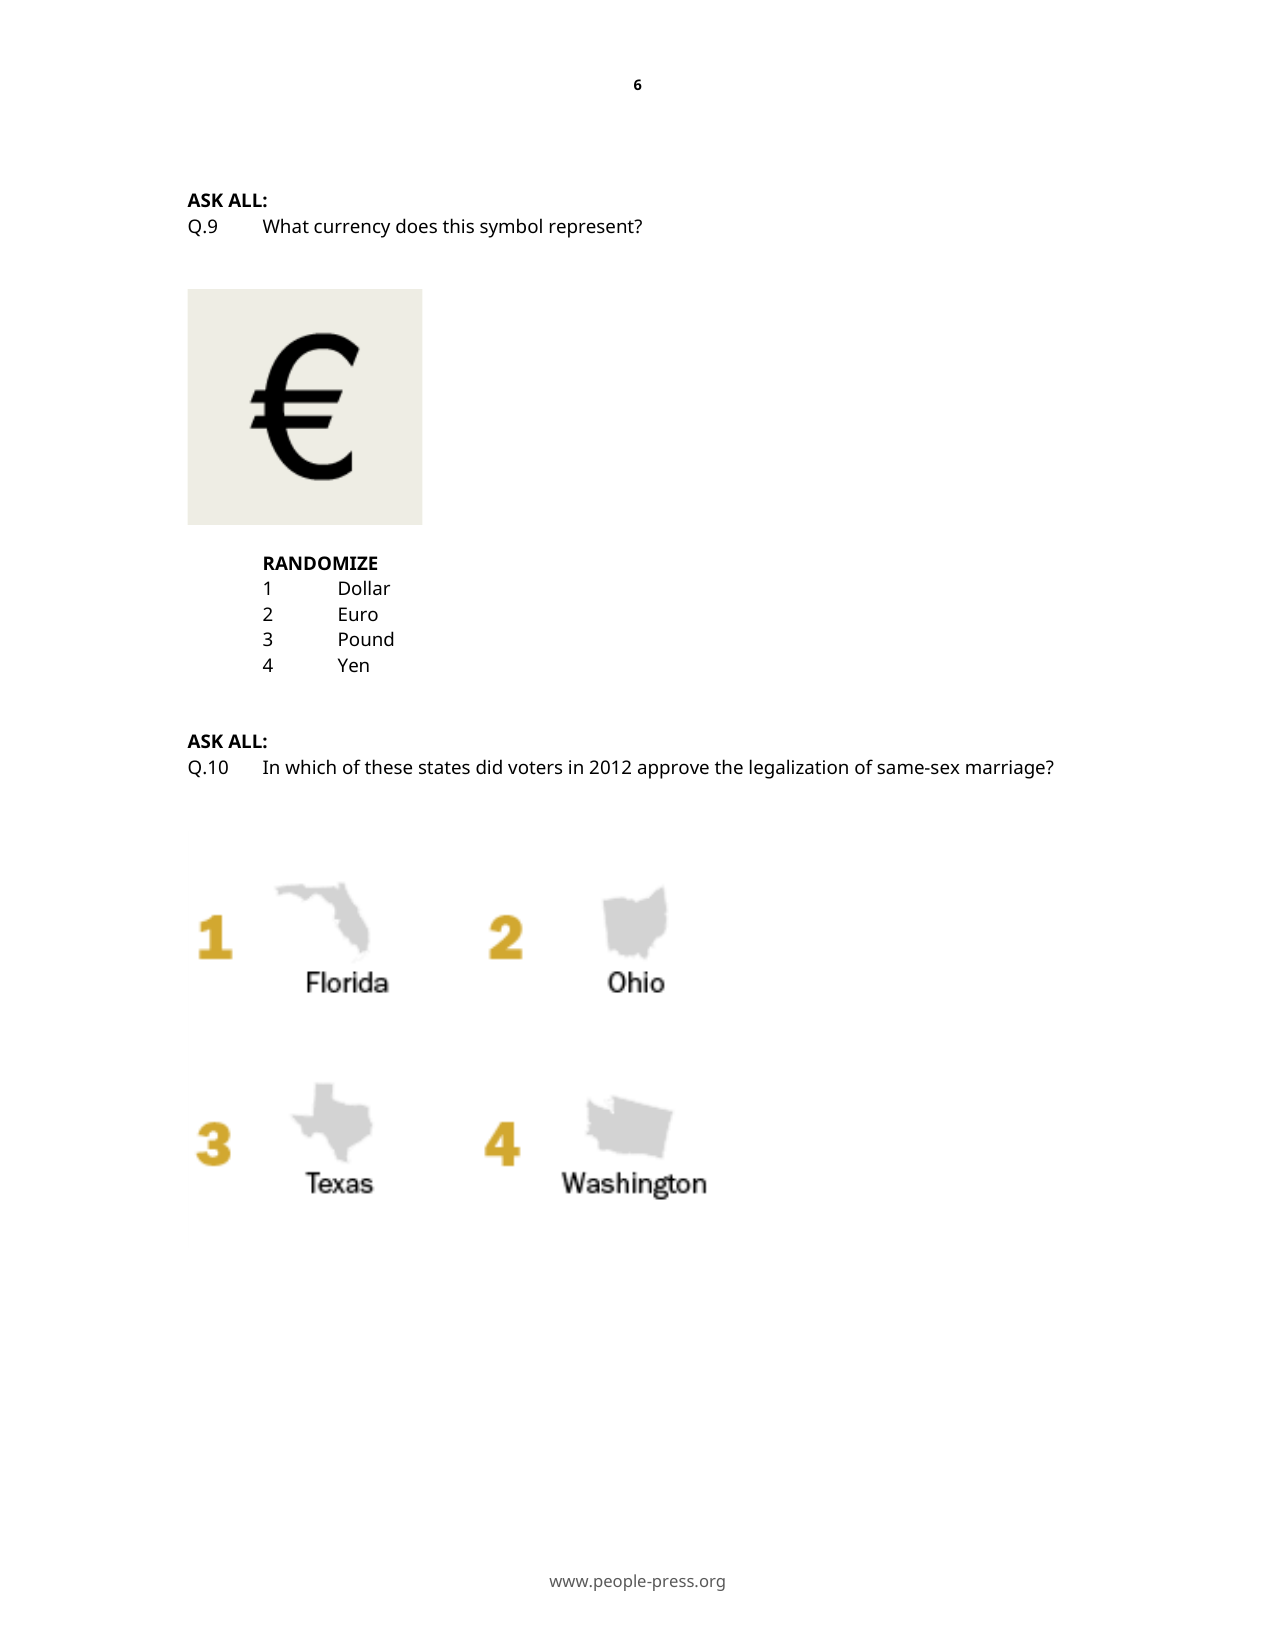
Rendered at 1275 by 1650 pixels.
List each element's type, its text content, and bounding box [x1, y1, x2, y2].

text 2 Euro [262, 601, 1087, 627]
text Q.10 In which of these states did voters in 2012 approve the legalization of same-sex marriage? [187, 754, 1087, 780]
text 1 Dollar [262, 576, 1087, 601]
text 4 Yen [262, 652, 1087, 678]
text ASK ALL: [187, 187, 1087, 213]
picture [187, 831, 746, 1248]
picture [187, 289, 423, 525]
text Q.9 What currency does this symbol represent? [187, 213, 1087, 238]
text ASK ALL: [187, 729, 1087, 754]
text 3 Pound [262, 627, 1087, 652]
text RANDOMIZE [262, 550, 1087, 576]
